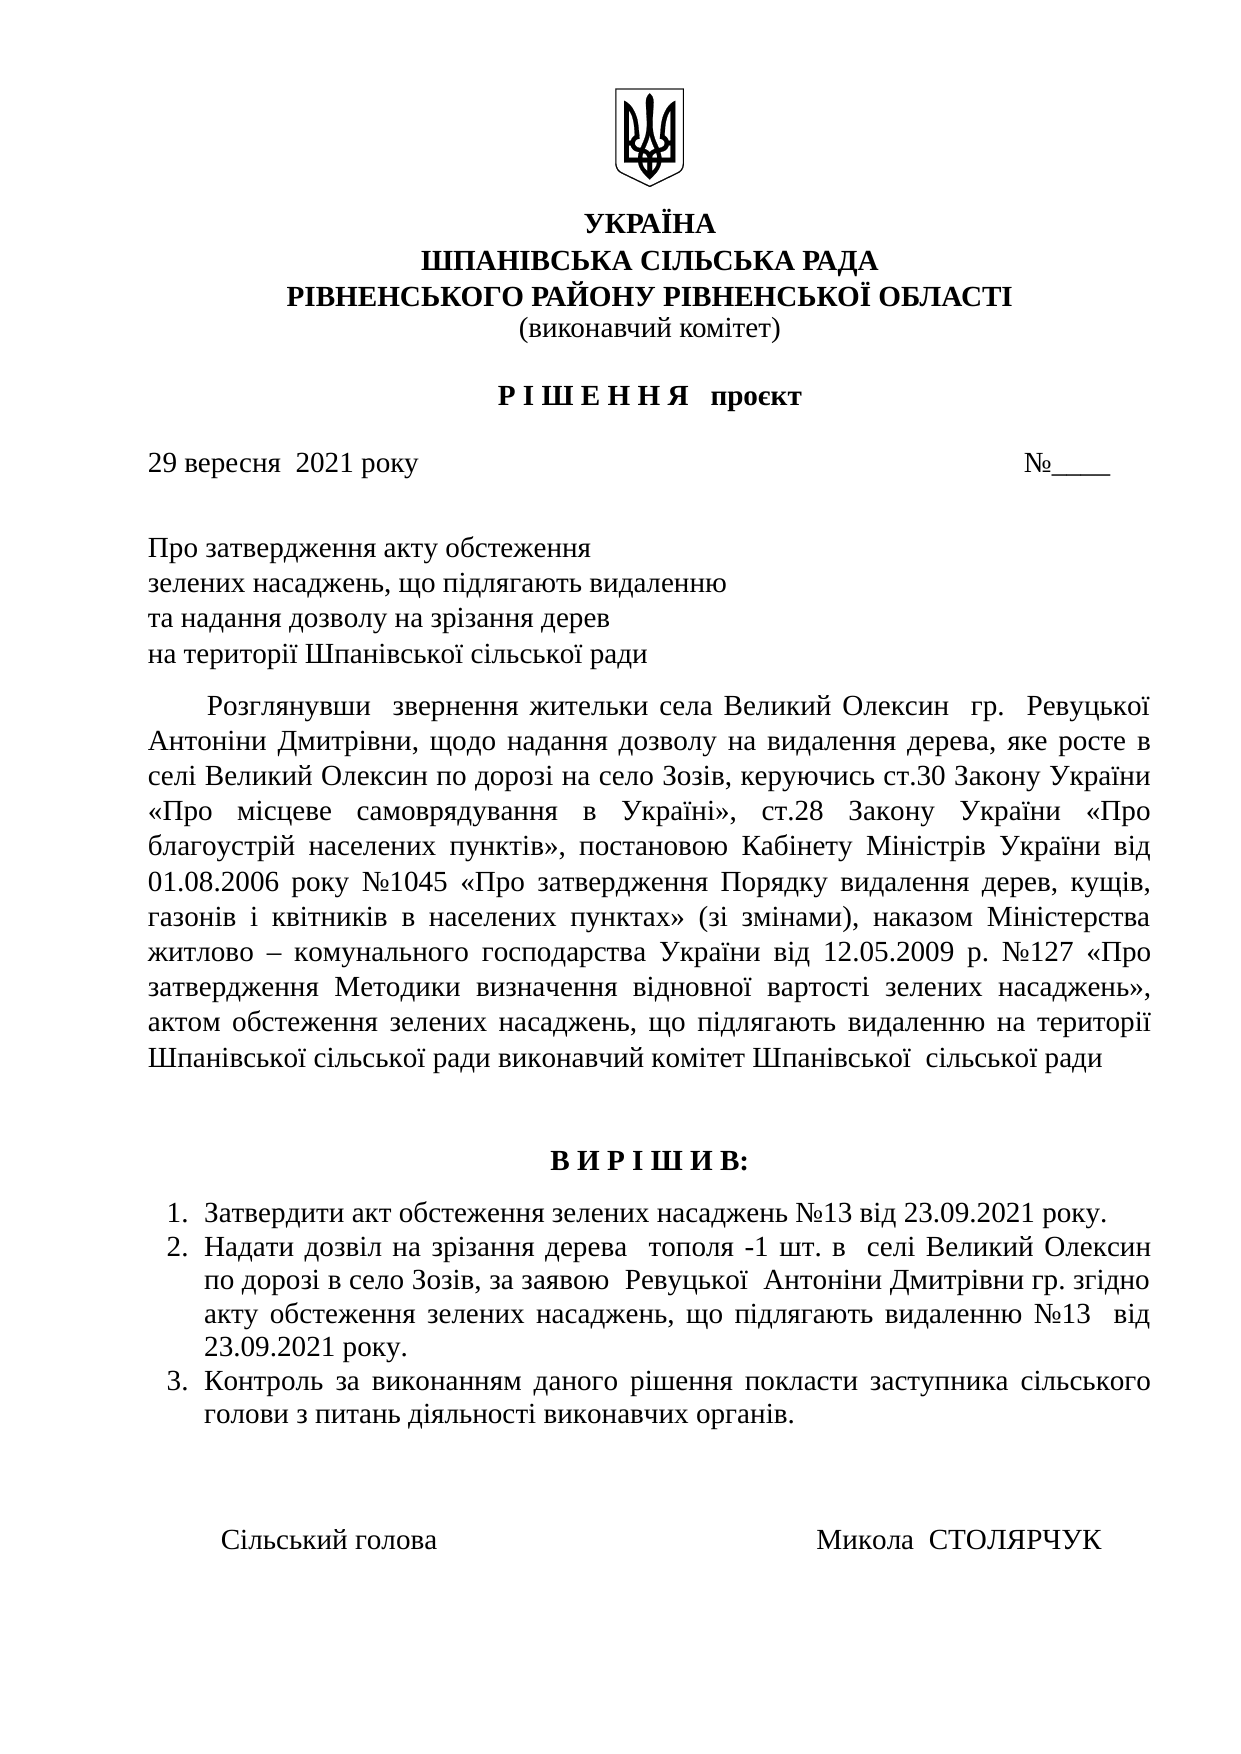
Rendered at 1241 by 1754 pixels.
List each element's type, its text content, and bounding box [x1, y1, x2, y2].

text Сільський голова Микола СТОЛЯРЧУК [148, 1522, 1152, 1556]
list Контроль за виконанням даного рішення покласти заступника сільського голови з питань діяльності виконавчих органів. [166, 1363, 1152, 1430]
text В И Р І Ш И В: [148, 1143, 1152, 1177]
text (виконавчий комітет) [148, 311, 1152, 344]
text Про затвердження акту обстеження [148, 530, 1152, 564]
text на території Шпанівської сільської ради [148, 636, 1152, 669]
list Надати дозвіл на зрізання дерева тополя -1 шт. в селі Великий Олексин по дорозі в село Зозів, за заявою Ревуцької Антоніни Дмитрівни гр. згідно акту обстеження зелених насаджень, що підлягають видаленню №13 від 23.09.2021 року. [166, 1229, 1152, 1363]
text ШПАНІВСЬКА сільська рада [148, 252, 838, 275]
text ШПАНІВСЬКА сільська рада [856, 252, 1152, 275]
text та надання дозволу на зрізання дерев [148, 601, 1152, 634]
text 29 вересня 2021 року №____ [148, 445, 1152, 478]
text Розглянувши звернення жительки села Великий Олексин гр. Ревуцької Антоніни Дмитрівни, щодо надання дозволу на видалення дерева, яке росте в селі Великий Олексин по дорозі на село Зозів, керуючись ст.30 Закону України «Про місцеве самоврядування в Україні», ст.28 Закону України «Про благоустрій населених пунктів», постановою Кабінету Міністрів України від 01.08.2006 року №1045 «Про затвердження Порядку видалення дерев, кущів, газонів і квітників в населених пунктах» (зі змінами), наказом Міністерства житлово – комунального господарства України від 12.05.2009 р. №127 «Про затвердження Методики визначення відновної вартості зелених насаджень», актом обстеження зелених насаджень, що підлягають видаленню на території Шпанівської сільської ради виконавчий комітет Шпанівської сільської ради [148, 688, 1152, 1073]
text РІВНЕНСЬКОГО РАЙОНУ РІВНЕНСЬКОЇ ОБЛАСТІ [148, 288, 1152, 311]
text зелених насаджень, що підлягають видаленню [148, 565, 1152, 599]
list Затвердити акт обстеження зелених насаджень №13 від 23.09.2021 року. [166, 1195, 1152, 1229]
text Україна [148, 206, 1152, 240]
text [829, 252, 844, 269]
text Р І Ш Е Н Н Я проєкт [148, 378, 1152, 411]
